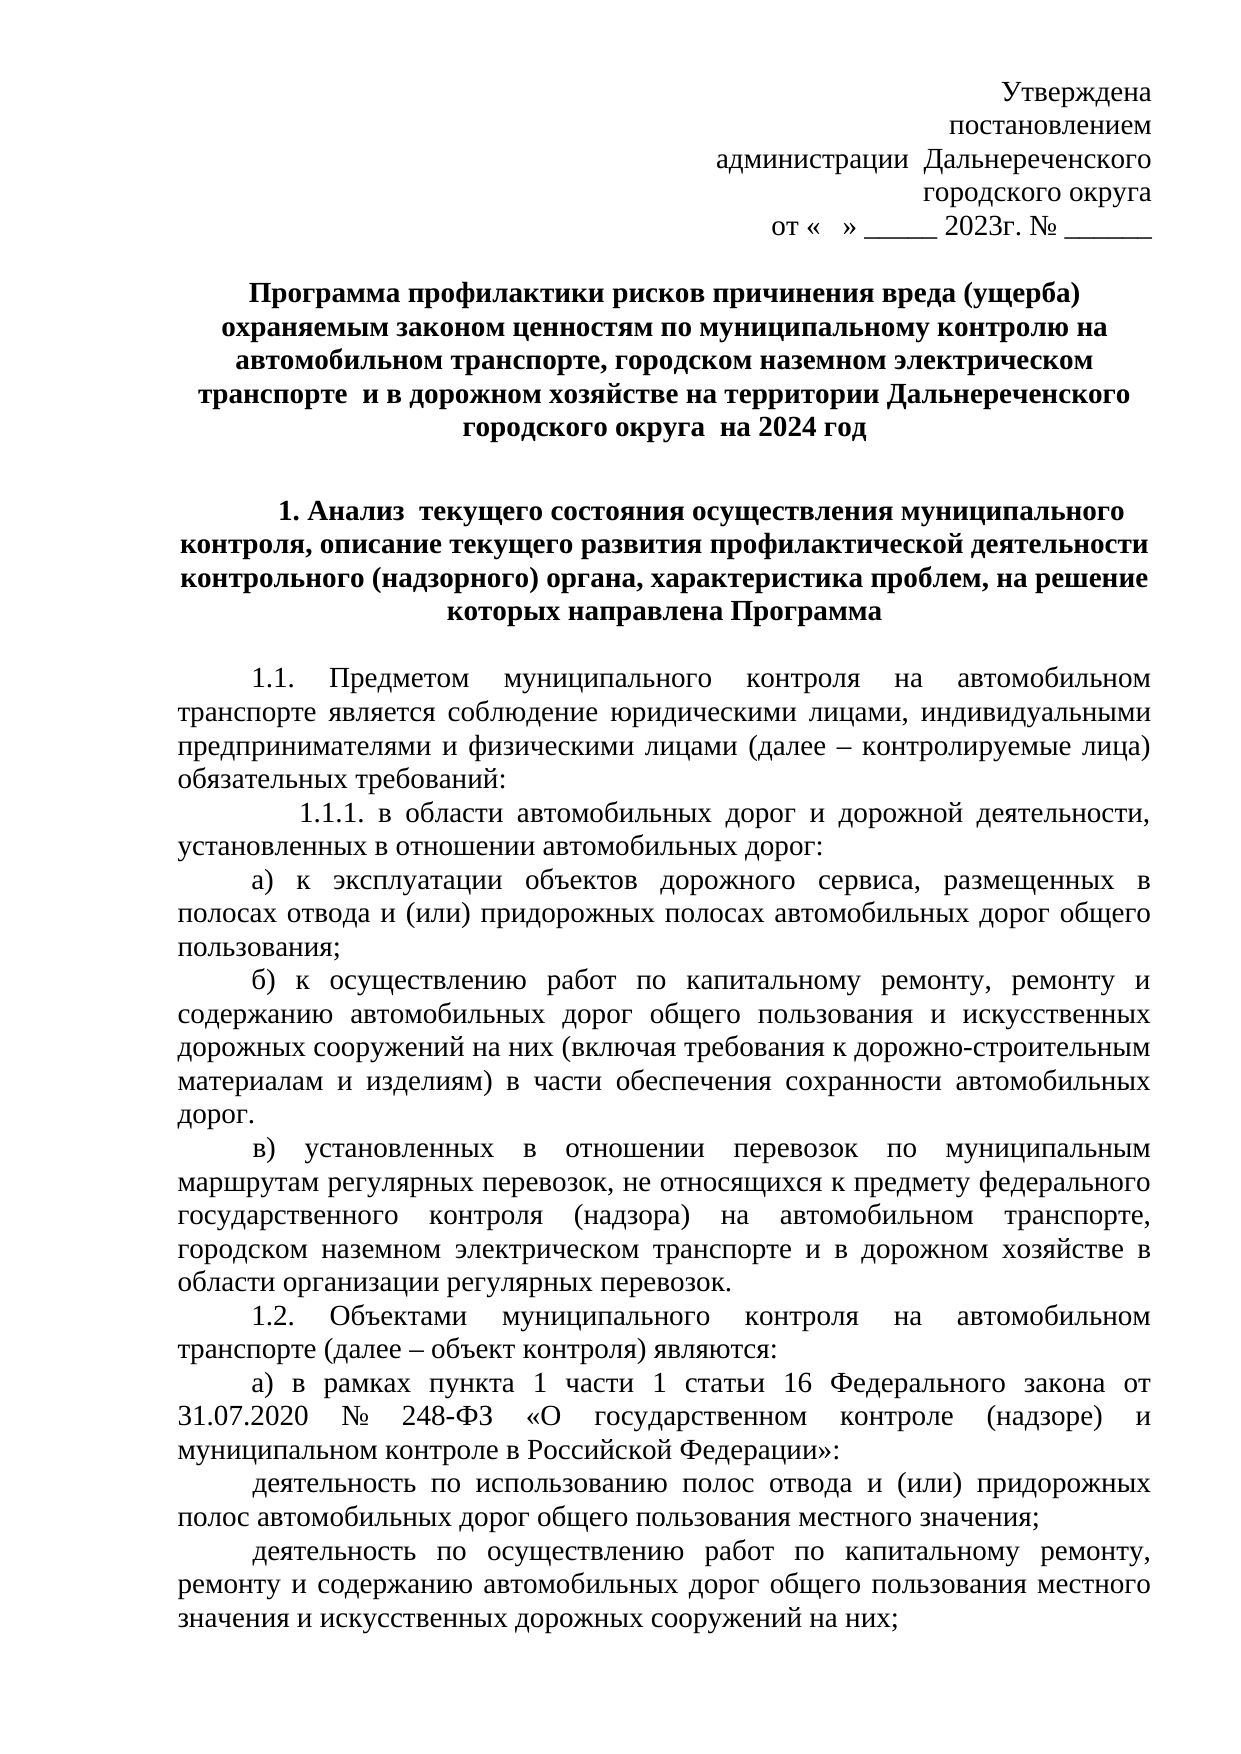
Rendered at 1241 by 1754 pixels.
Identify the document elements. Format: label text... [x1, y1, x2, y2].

text от « » _____ 2023г. № ______ [177, 208, 1152, 242]
text а) к эксплуатации объектов дорожного сервиса, размещенных в полосах отвода и (или) придорожных полосах автомобильных дорог общего пользования; [177, 862, 1152, 962]
text в) установленных в отношении перевозок по муниципальным маршрутам регулярных перевозок, не относящихся к предмету федерального государственного контроля (надзора) на автомобильном транспорте, городском наземном электрическом транспорте и в дорожном хозяйстве в области организации регулярных перевозок. [177, 1130, 1152, 1298]
text б) к осуществлению работ по капитальному ремонту, ремонту и содержанию автомобильных дорог общего пользования и искусственных дорожных сооружений на них (включая требования к дорожно-строительным материалам и изделиям) в части обеспечения сохранности автомобильных дорог. [177, 962, 1152, 1130]
text Утверждена [679, 74, 1152, 107]
text 1.1. Предметом муниципального контроля на автомобильном транспорте является соблюдение юридическими лицами, индивидуальными предпринимателями и физическими лицами (далее – контролируемые лица) обязательных требований: [177, 661, 1152, 795]
text 1.2. Объектами муниципального контроля на автомобильном транспорте (далее – объект контроля) являются: [177, 1298, 1152, 1365]
text постановлением [177, 107, 1152, 141]
text городского округа [177, 174, 1152, 208]
text Программа профилактики рисков причинения вреда (ущерба) охраняемым законом ценностям по муниципальному контролю на автомобильном транспорте, городском наземном электрическом транспорте и в дорожном хозяйстве на территории Дальнереченского городского округа на 2024 год [177, 275, 1152, 443]
text а) в рамках пункта 1 части 1 статьи 16 Федерального закона от 31.07.2020 № 248-ФЗ «О государственном контроле (надзоре) и муниципальном контроле в Российской Федерации»: [177, 1365, 1152, 1466]
text администрации Дальнереченского [177, 141, 1152, 174]
text деятельность по использованию полос отвода и (или) придорожных полос автомобильных дорог общего пользования местного значения; [177, 1466, 1152, 1533]
text 1.1.1. в области автомобильных дорог и дорожной деятельности, установленных в отношении автомобильных дорог: [177, 795, 1152, 862]
text деятельность по осуществлению работ по капитальному ремонту, ремонту и содержанию автомобильных дорог общего пользования местного значения и искусственных дорожных сооружений на них; [177, 1533, 1152, 1633]
text 1. Анализ текущего состояния осуществления муниципального контроля, описание текущего развития профилактической деятельности контрольного (надзорного) органа, характеристика проблем, на решение которых направлена Программа [177, 493, 1152, 627]
